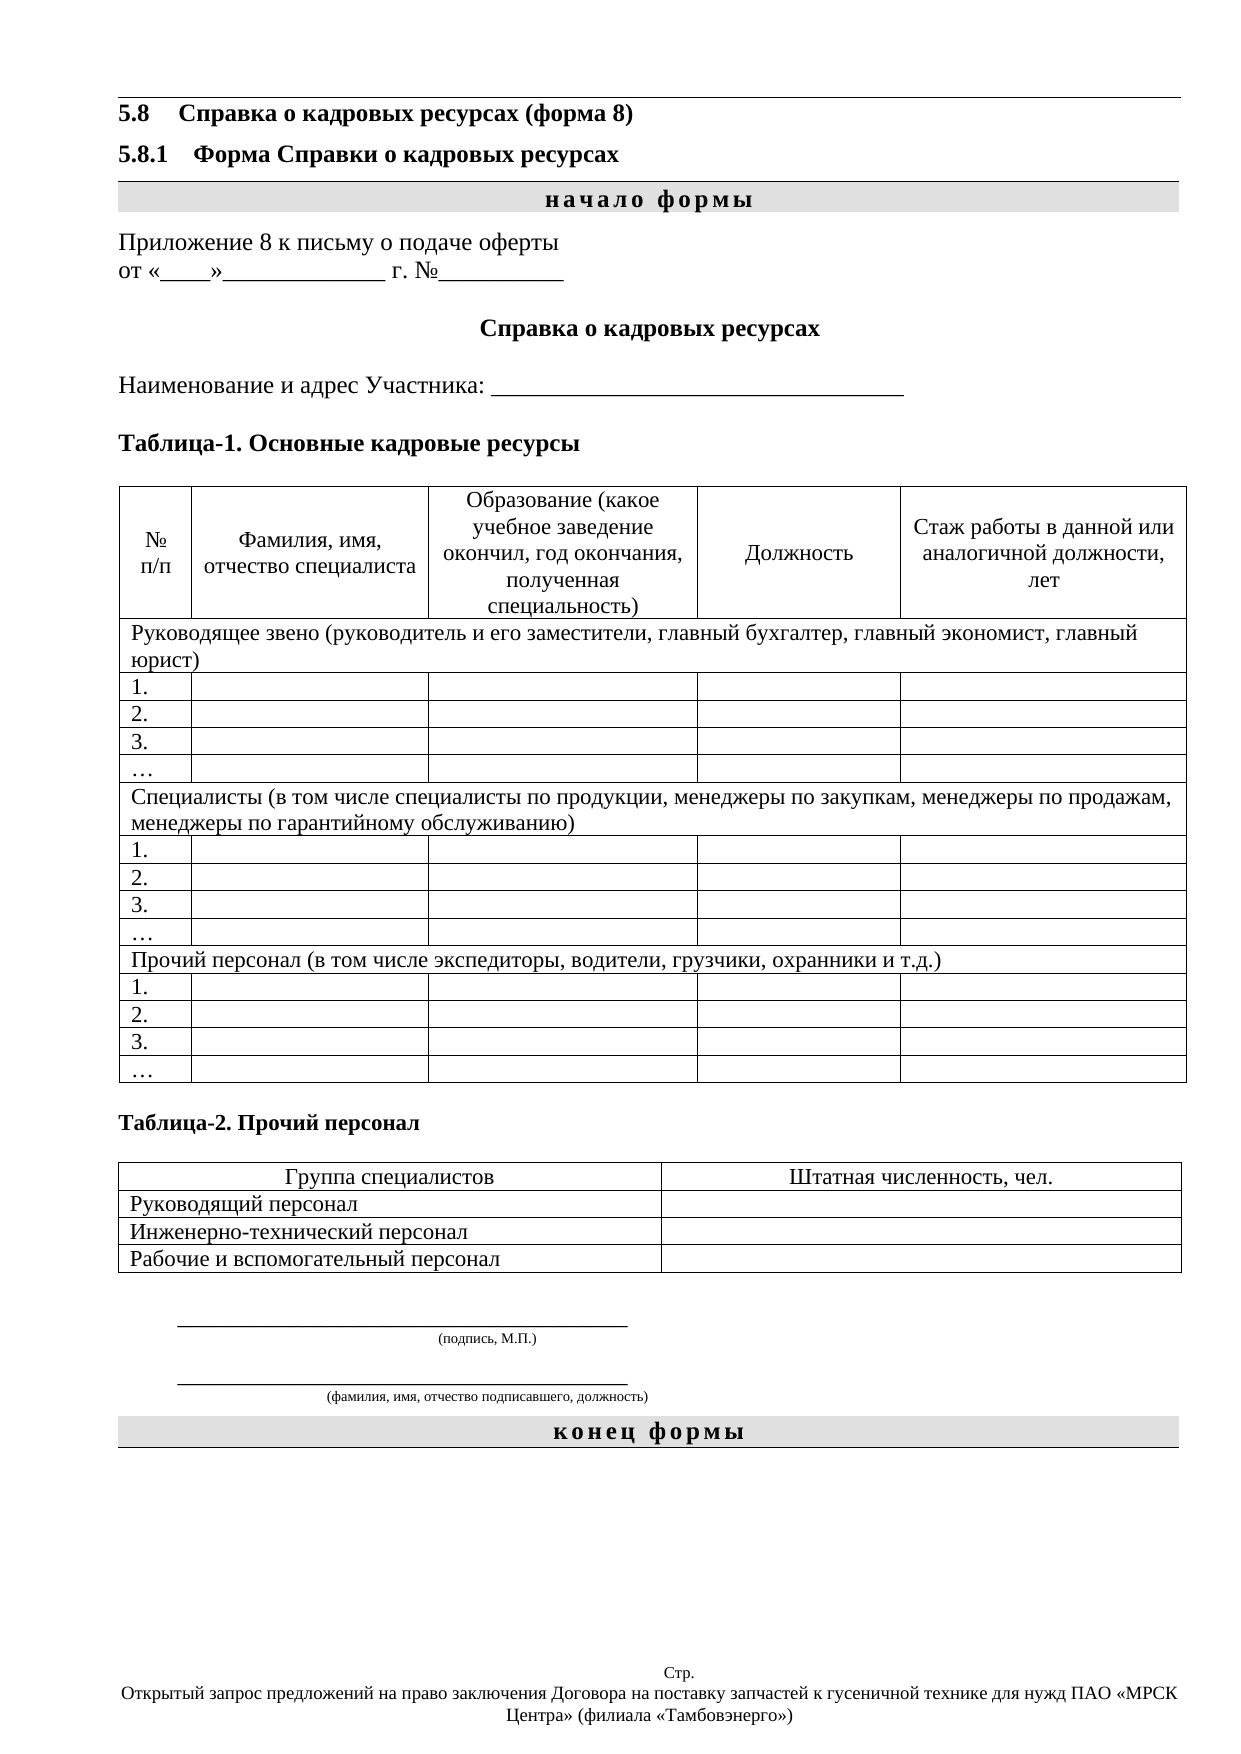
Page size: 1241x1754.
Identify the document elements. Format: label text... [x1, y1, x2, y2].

table_cell Рабочие и вспомогательный персонал [119, 1245, 661, 1272]
table_cell [120, 974, 191, 1000]
table_cell [120, 673, 191, 699]
table_cell [698, 701, 900, 727]
table_cell [120, 728, 191, 754]
table_cell Инженерно-технический персонал [119, 1218, 661, 1244]
subtitle Справка о кадровых ресурсах (форма 8) [118, 98, 1181, 127]
table_cell [429, 864, 697, 890]
table_cell [698, 755, 900, 782]
table_cell [429, 919, 697, 945]
text начало формы [118, 182, 1179, 212]
table_cell … [120, 919, 191, 945]
table_header Должность [698, 487, 900, 618]
table_cell [901, 1001, 1186, 1027]
table_cell [429, 1056, 697, 1082]
table_cell [662, 1245, 1181, 1272]
table_cell [429, 1001, 697, 1027]
table_cell [901, 1056, 1186, 1082]
table_cell Руководящее звено (руководитель и его заместители, главный бухгалтер, главный экономист, главный юрист) [120, 619, 1186, 672]
table_header Фамилия, имя, отчество специалиста [192, 487, 428, 618]
table_cell [192, 919, 428, 945]
text Таблица-1. Основные кадровые ресурсы [118, 428, 1181, 457]
table_cell Специалисты (в том числе специалисты по продукции, менеджеры по закупкам, менеджеры по продажам, менеджеры по гарантийному обслуживанию) [120, 783, 1186, 835]
table_cell [192, 891, 428, 918]
table_cell [429, 728, 697, 754]
table_cell … [120, 755, 191, 782]
subtitle Форма Справки о кадровых ресурсах [118, 139, 1181, 168]
text Таблица-2. Прочий персонал [118, 1109, 1181, 1136]
table_cell [901, 755, 1186, 782]
table_cell [429, 701, 697, 727]
table_cell [192, 701, 428, 727]
table_cell [120, 864, 191, 890]
text ____________________________________ [118, 1359, 1181, 1388]
table_cell [120, 1001, 191, 1027]
text конец формы [118, 1416, 1179, 1447]
table_cell [698, 864, 900, 890]
table_cell [429, 974, 697, 1000]
table_cell [192, 1028, 428, 1054]
table_cell [901, 974, 1186, 1000]
table_cell [698, 1028, 900, 1054]
table_cell [662, 1191, 1181, 1217]
text Справка о кадровых ресурсах [118, 313, 1181, 342]
table_cell [192, 836, 428, 863]
table_cell [901, 919, 1186, 945]
table_cell [901, 864, 1186, 890]
table_cell [698, 673, 900, 699]
table_cell [698, 1056, 900, 1082]
table_cell [698, 1001, 900, 1027]
table_cell [120, 1028, 191, 1054]
text ____________________________________ [118, 1301, 1181, 1330]
table_cell [120, 701, 191, 727]
table_cell [192, 755, 428, 782]
table_cell [429, 1028, 697, 1054]
table_header Стаж работы в данной или аналогичной должности, лет [901, 487, 1186, 618]
table_cell [662, 1218, 1181, 1244]
table_cell [698, 974, 900, 1000]
table_cell [429, 673, 697, 699]
table_cell Руководящий персонал [119, 1191, 661, 1217]
table_cell [429, 755, 697, 782]
text (подпись, М.П.) [118, 1330, 797, 1359]
table_cell [901, 728, 1186, 754]
table_cell [698, 891, 900, 918]
table_header Образование (какое учебное заведение окончил, год окончания, полученная специальность) [429, 487, 697, 618]
table_header № п/п [120, 487, 191, 618]
table_cell [901, 891, 1186, 918]
table_cell [192, 974, 428, 1000]
table_cell [429, 891, 697, 918]
table_cell [698, 728, 900, 754]
table_cell [192, 673, 428, 699]
table_header Группа специалистов [119, 1163, 661, 1189]
text Приложение 8 к письму о подаче оферты от «____»_____________ г. №__________ [118, 227, 1181, 284]
table_cell Прочий персонал (в том числе экспедиторы, водители, грузчики, охранники и т.д.) [120, 946, 1186, 972]
table_cell [901, 701, 1186, 727]
table_cell [120, 891, 191, 918]
table_cell … [120, 1056, 191, 1082]
table_cell [429, 836, 697, 863]
text (фамилия, имя, отчество подписавшего, должность) [118, 1388, 797, 1416]
table_cell [192, 728, 428, 754]
table_cell [192, 1056, 428, 1082]
table_cell [120, 836, 191, 863]
table_cell [698, 919, 900, 945]
table_cell [192, 1001, 428, 1027]
text Наименование и адрес Участника: _________________________________ [118, 371, 1181, 399]
table_cell [901, 673, 1186, 699]
table_cell [698, 836, 900, 863]
table_cell [901, 1028, 1186, 1054]
table_header Штатная численность, чел. [662, 1163, 1181, 1189]
table_cell [901, 836, 1186, 863]
table_cell [192, 864, 428, 890]
